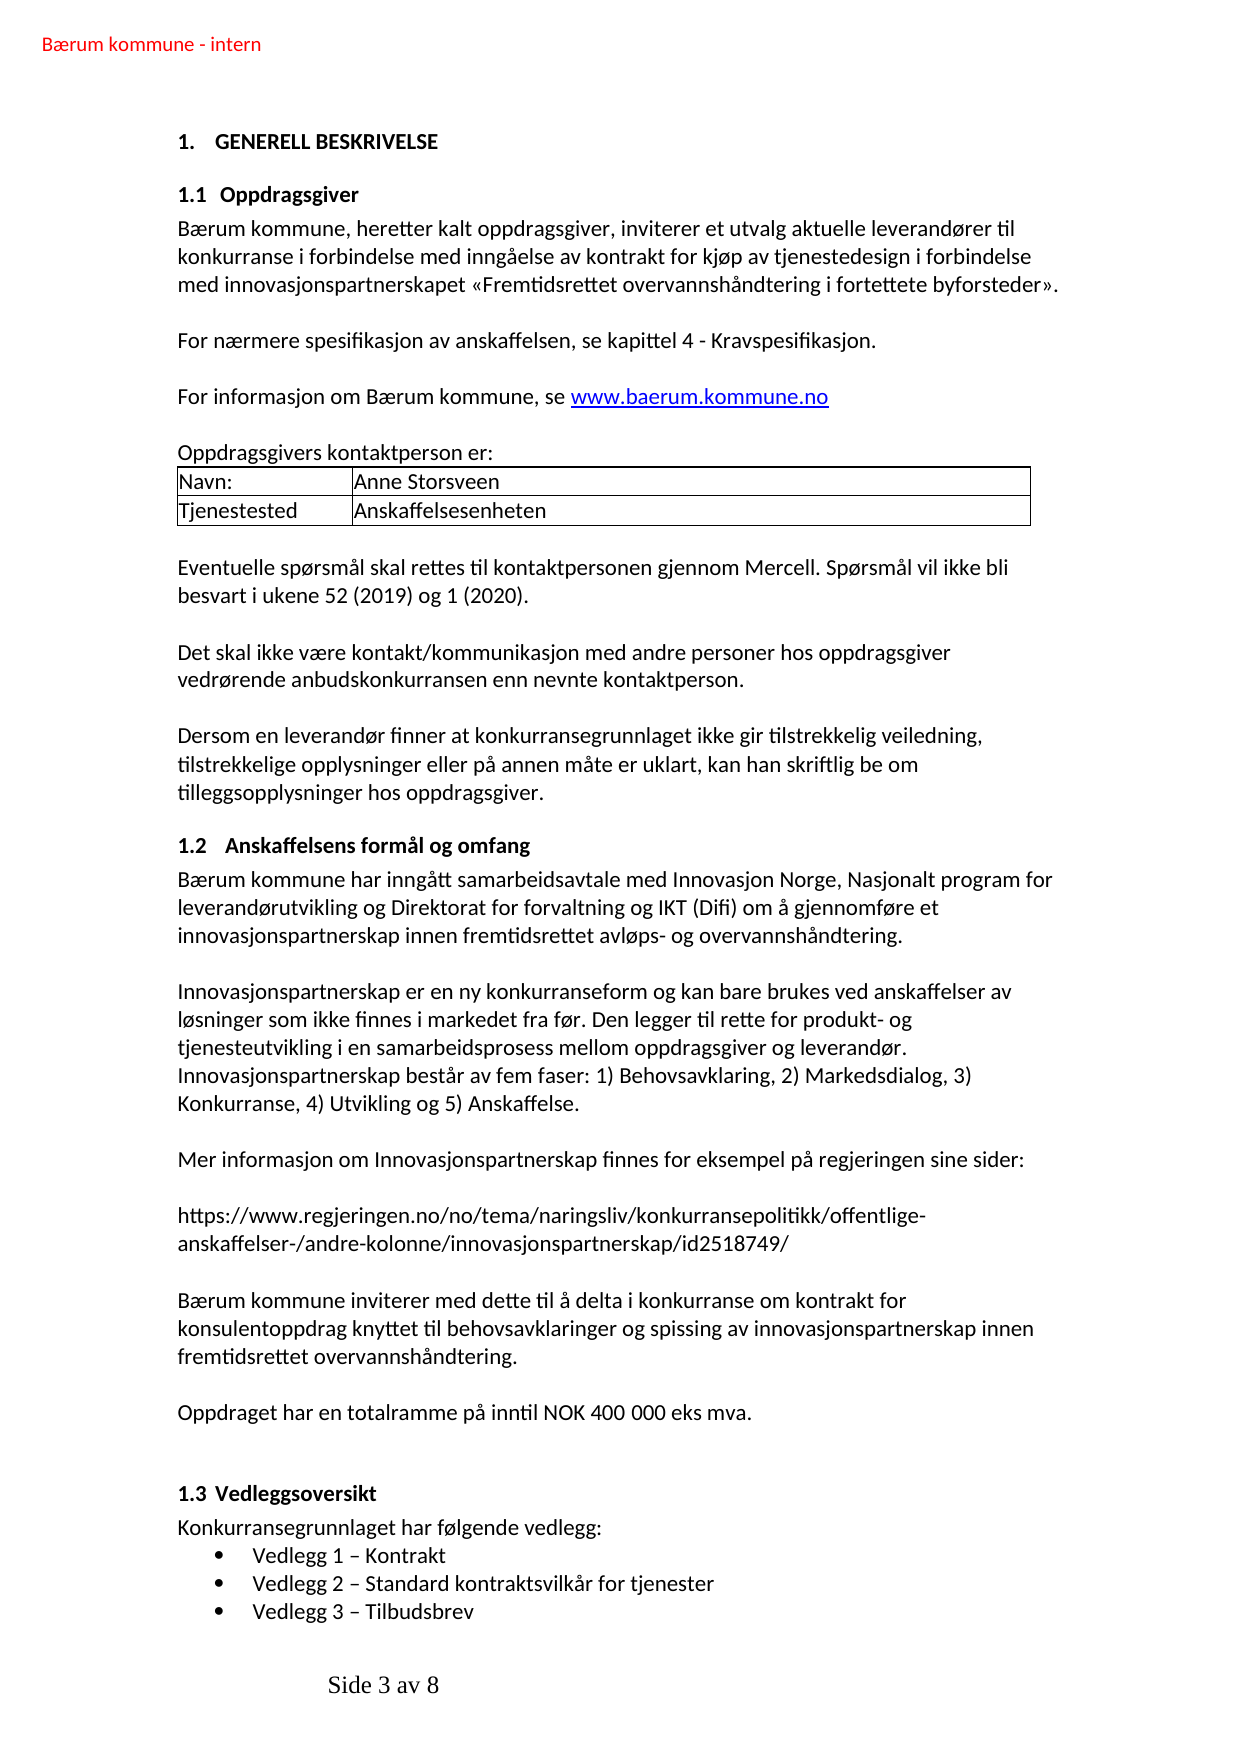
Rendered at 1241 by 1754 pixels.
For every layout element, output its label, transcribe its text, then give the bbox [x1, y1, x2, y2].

text Oppdraget har en totalramme på inntil NOK 400 000 eks mva. [177, 1398, 1063, 1426]
subtitle GENERELL BESKRIVELSE [177, 127, 1063, 155]
text https://www.regjeringen.no/no/tema/naringsliv/konkurransepolitikk/offentlige-anskaffelser-/andre-kolonne/innovasjonspartnerskap/id2518749/ [177, 1201, 1063, 1257]
text Innovasjonspartnerskap er en ny konkurranseform og kan bare brukes ved anskaffelser av løsninger som ikke finnes i markedet fra før. Den legger til rette for produkt- og tjenesteutvikling i en samarbeidsprosess mellom oppdragsgiver og leverandør. Innovasjonspartnerskap består av fem faser: 1) Behovsavklaring, 2) Markedsdialog, 3) Konkurranse, 4) Utvikling og 5) Anskaffelse. [177, 977, 1063, 1117]
text For informasjon om Bærum kommune, se www.baerum.kommune.no [177, 382, 1063, 410]
text Eventuelle spørsmål skal rettes til kontaktpersonen gjennom Mercell. Spørsmål vil ikke bli besvart i ukene 52 (2019) og 1 (2020). [177, 553, 1063, 609]
text Bærum kommune har inngått samarbeidsavtale med Innovasjon Norge, Nasjonalt program for leverandørutvikling og Direktorat for forvaltning og IKT (Difi) om å gjennomføre et innovasjonspartnerskap innen fremtidsrettet avløps- og overvannshåndtering. [177, 865, 1063, 949]
text Dersom en leverandør finner at konkurransegrunnlaget ikke gir tilstrekkelig veiledning, tilstrekkelige opplysninger eller på annen måte er uklart, kan han skriftlig be om tilleggsopplysninger hos oppdragsgiver. [177, 722, 1063, 806]
text For nærmere spesifikasjon av anskaffelsen, se kapittel 4 - Kravspesifikasjon. [177, 326, 1063, 354]
text Konkurransegrunnlaget har følgende vedlegg: [177, 1513, 1063, 1541]
text Det skal ikke være kontakt/kommunikasjon med andre personer hos oppdragsgiver vedrørende anbudskonkurransen enn nevnte kontaktperson. [177, 638, 1063, 694]
subtitle Oppdragsgiver [177, 180, 1063, 208]
text Bærum kommune inviterer med dette til å delta i konkurranse om kontrakt for konsulentoppdrag knyttet til behovsavklaringer og spissing av innovasjonspartnerskap innen fremtidsrettet overvannshåndtering. [177, 1286, 1063, 1370]
list Vedlegg 1 – Kontrakt [215, 1541, 1063, 1569]
table_cell Tjenestested [178, 496, 352, 524]
subtitle Vedleggsoversikt [177, 1479, 1063, 1507]
text Bærum kommune, heretter kalt oppdragsgiver, inviterer et utvalg aktuelle leverandører til konkurranse i forbindelse med inngåelse av kontrakt for kjøp av tjenestedesign i forbindelse med innovasjonspartnerskapet «Fremtidsrettet overvannshåndtering i fortettete byforsteder». [177, 214, 1063, 298]
table_header Navn: [178, 468, 352, 495]
text Oppdragsgivers kontaktperson er: [177, 438, 1063, 466]
text Mer informasjon om Innovasjonspartnerskap finnes for eksempel på regjeringen sine sider: [177, 1145, 1063, 1173]
table_cell Anskaffelsesenheten [353, 496, 1030, 524]
table_header Anne Storsveen [353, 468, 1030, 495]
list Vedlegg 3 – Tilbudsbrev [215, 1597, 1063, 1626]
subtitle Anskaffelsens formål og omfang [177, 831, 1063, 859]
list Vedlegg 2 – Standard kontraktsvilkår for tjenester [215, 1569, 1063, 1597]
